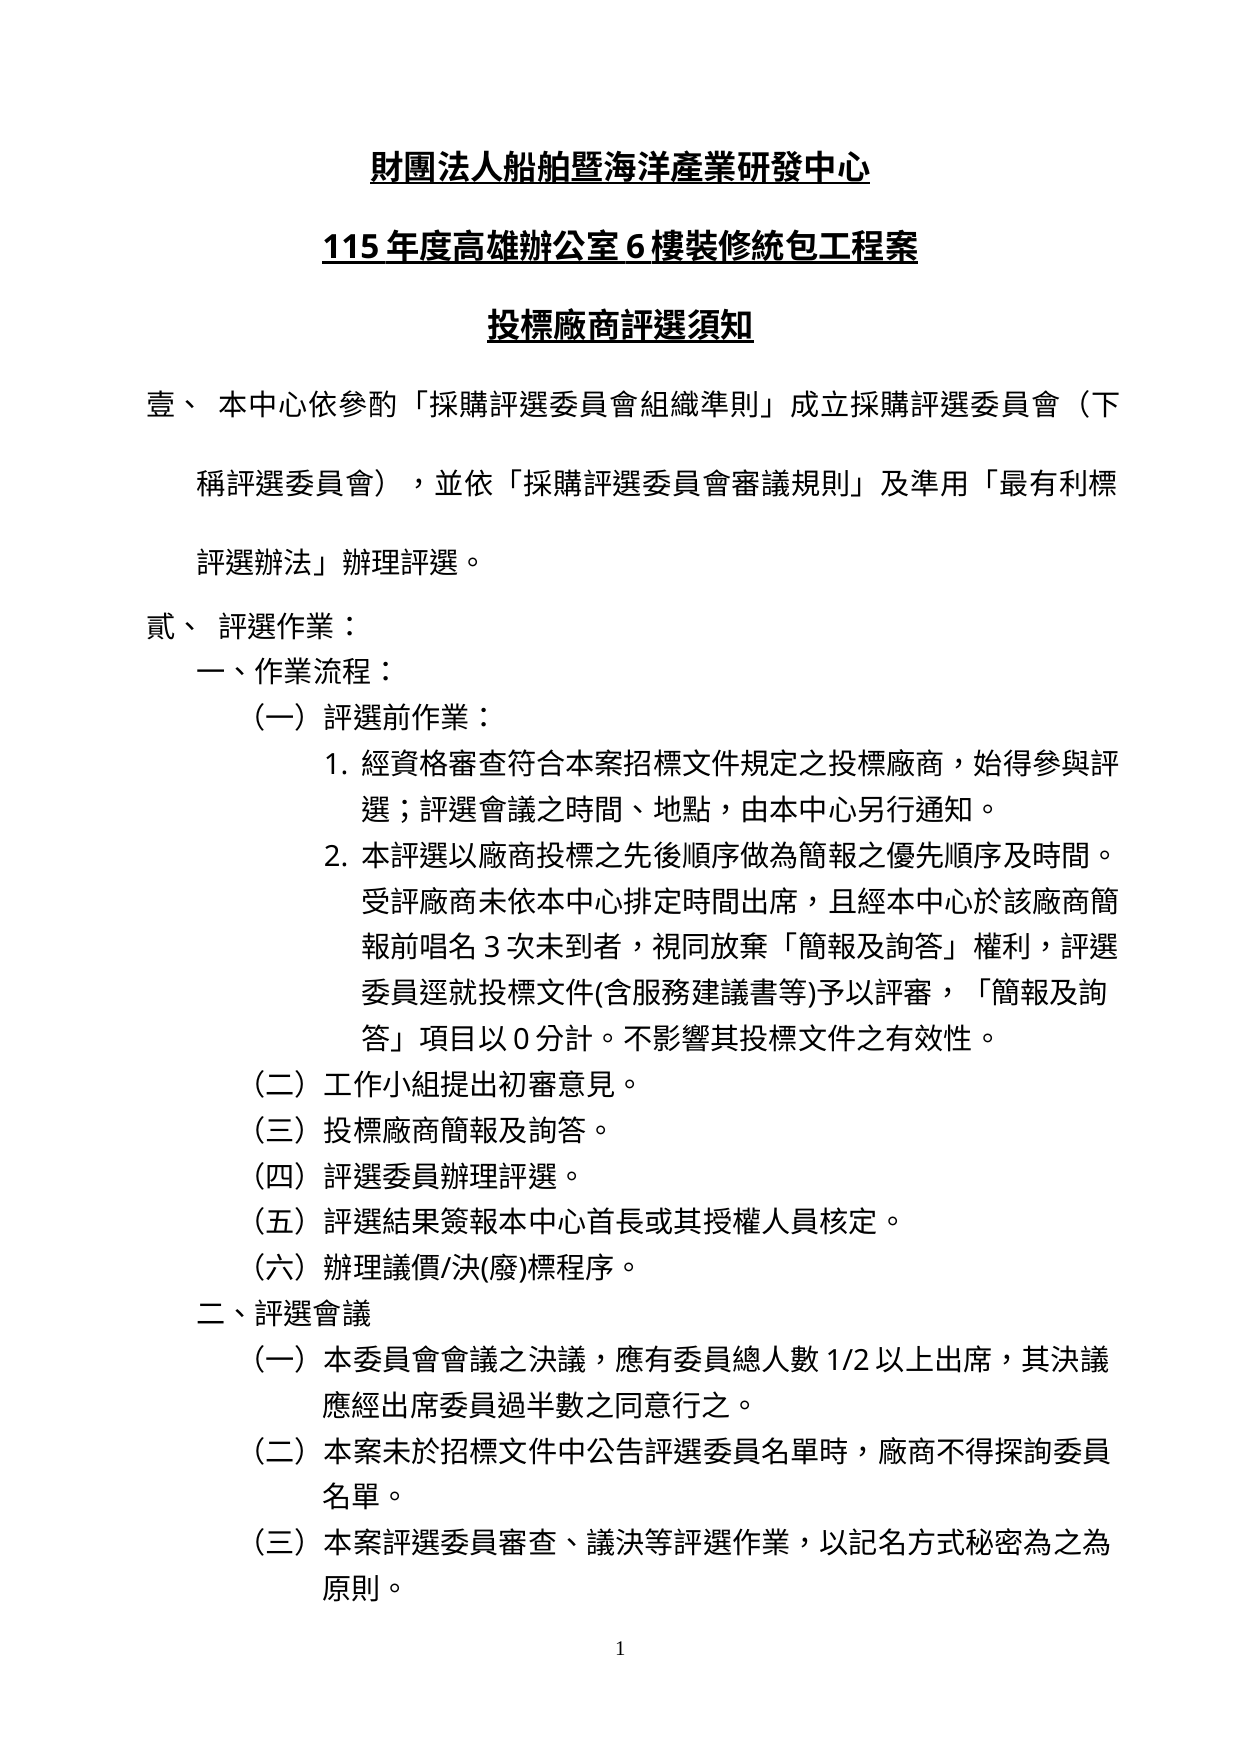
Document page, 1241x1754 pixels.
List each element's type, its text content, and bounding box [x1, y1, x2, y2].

list 評選會議 [196, 1288, 1122, 1334]
list 本案未於招標文件中公告評選委員名單時，廠商不得探詢委員名單。 [236, 1425, 1122, 1517]
list 本中心依參酌「採購評選委員會組織準則」成立採購評選委員會（下稱評選委員會），並依「採購評選委員會審議規則」及準用「最有利標評選辦法」辦理評選。 [146, 363, 1122, 600]
list 經資格審查符合本案招標文件規定之投標廠商，始得參與評選；評選會議之時間、地點，由本中心另行通知。 [324, 738, 1122, 829]
list 評選前作業： [236, 692, 1122, 738]
text 財團法人船舶暨海洋產業研發中心 [118, 125, 1122, 204]
list 評選作業： [146, 600, 1122, 646]
list 評選委員辦理評選。 [236, 1150, 1122, 1196]
list 本評選以廠商投標之先後順序做為簡報之優先順序及時間。受評廠商未依本中心排定時間出席，且經本中心於該廠商簡報前唱名3次未到者，視同放棄「簡報及詢答」權利，評選委員逕就投標文件(含服務建議書等)予以評審，「簡報及詢答」項目以0分計。不影響其投標文件之有效性。 [324, 829, 1122, 1059]
list 投標廠商簡報及詢答。 [236, 1104, 1122, 1150]
text 115年度高雄辦公室6樓裝修統包工程案 [118, 204, 1122, 284]
list 工作小組提出初審意見。 [236, 1059, 1122, 1104]
list 本委員會會議之決議，應有委員總人數1/2以上出席，其決議應經出席委員過半數之同意行之。 [236, 1334, 1122, 1425]
list 作業流程： [196, 646, 1122, 692]
list 本案評選委員審查、議決等評選作業，以記名方式秘密為之為原則。 [236, 1517, 1122, 1609]
text 投標廠商評選須知 [118, 284, 1122, 363]
list 辦理議價/決(廢)標程序。 [236, 1242, 1122, 1288]
list 評選結果簽報本中心首長或其授權人員核定。 [236, 1196, 1122, 1242]
